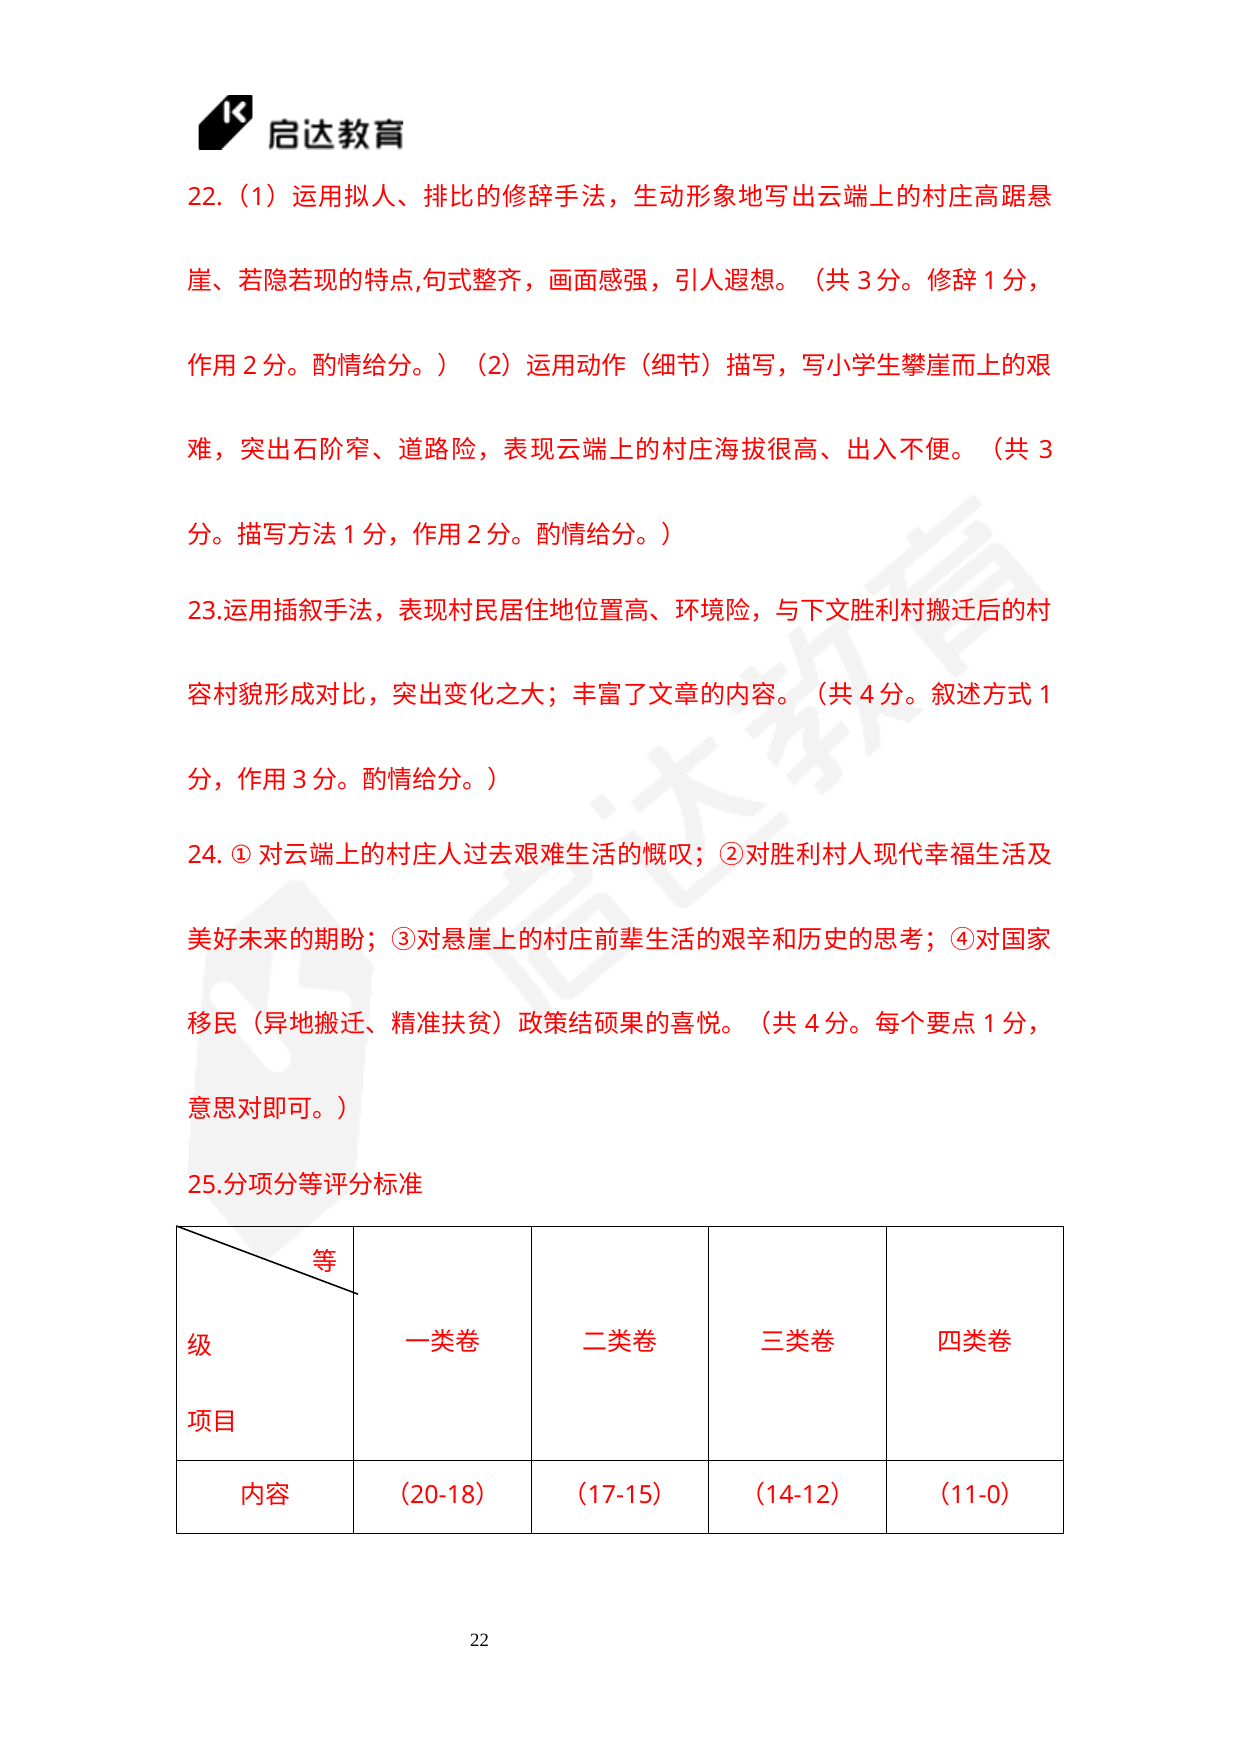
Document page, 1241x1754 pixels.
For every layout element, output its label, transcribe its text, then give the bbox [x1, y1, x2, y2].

table_cell （20-18） 符合题意 内容充实 中心突出 有真情实感 [354, 1461, 531, 1533]
text 22.（1）运用拟人、排比的修辞手法，生动形象地写出云端上的村庄高踞悬崖、若隐若现的特点,句式整齐，画面感强，引人遐想。（共3分。修辞1分，作用2分。酌情给分。）（2）运用动作（细节）描写，写小学生攀崖而上的艰难，突出石阶窄、道路险，表现云端上的村庄海拔很高、出入不便。（共3分。描写方法1分，作用2分。酌情给分。） [187, 162, 1053, 565]
text 24. ①对云端上的村庄人过去艰难生活的慨叹；②对胜利村人现代幸福生活及美好未来的期盼；③对悬崖上的村庄前辈生活的艰辛和历史的思考；④对国家移民（异地搬迁、精准扶贫）政策结硕果的喜悦。（共4分。每个要点1分，意思对即可。） [187, 821, 1053, 1139]
picture [198, 95, 404, 150]
text 25.分项分等评分标准 [187, 1150, 1053, 1215]
table_cell 内容 （20分） [177, 1461, 353, 1533]
table_header 二类卷 [532, 1227, 708, 1459]
table_cell （11-0） 不符合题意 内容空泛 中心不明确 感情不真实 [887, 1461, 1063, 1533]
table_header 等级 项目 [177, 1228, 353, 1459]
table_header 等级 项目 [184, 1227, 353, 1291]
table_cell （14-12） 基本符合题意 内容尚算具体 中心基本明确 感情尚算真实 [709, 1461, 886, 1533]
table_cell （17-15） 较符合题意 内容较具体 中心较明确 感情较真实 [532, 1461, 708, 1533]
text 23.运用插叙手法，表现村民居住地位置高、环境险，与下文胜利村搬迁后的村容村貌形成对比，突出变化之大；丰富了文章的内容。（共4分。叙述方式1分，作用3分。酌情给分。） [187, 576, 1053, 810]
table_header 四类卷 [887, 1227, 1063, 1459]
table_header 一类卷 [354, 1227, 531, 1459]
table_header 三类卷 [709, 1227, 886, 1459]
